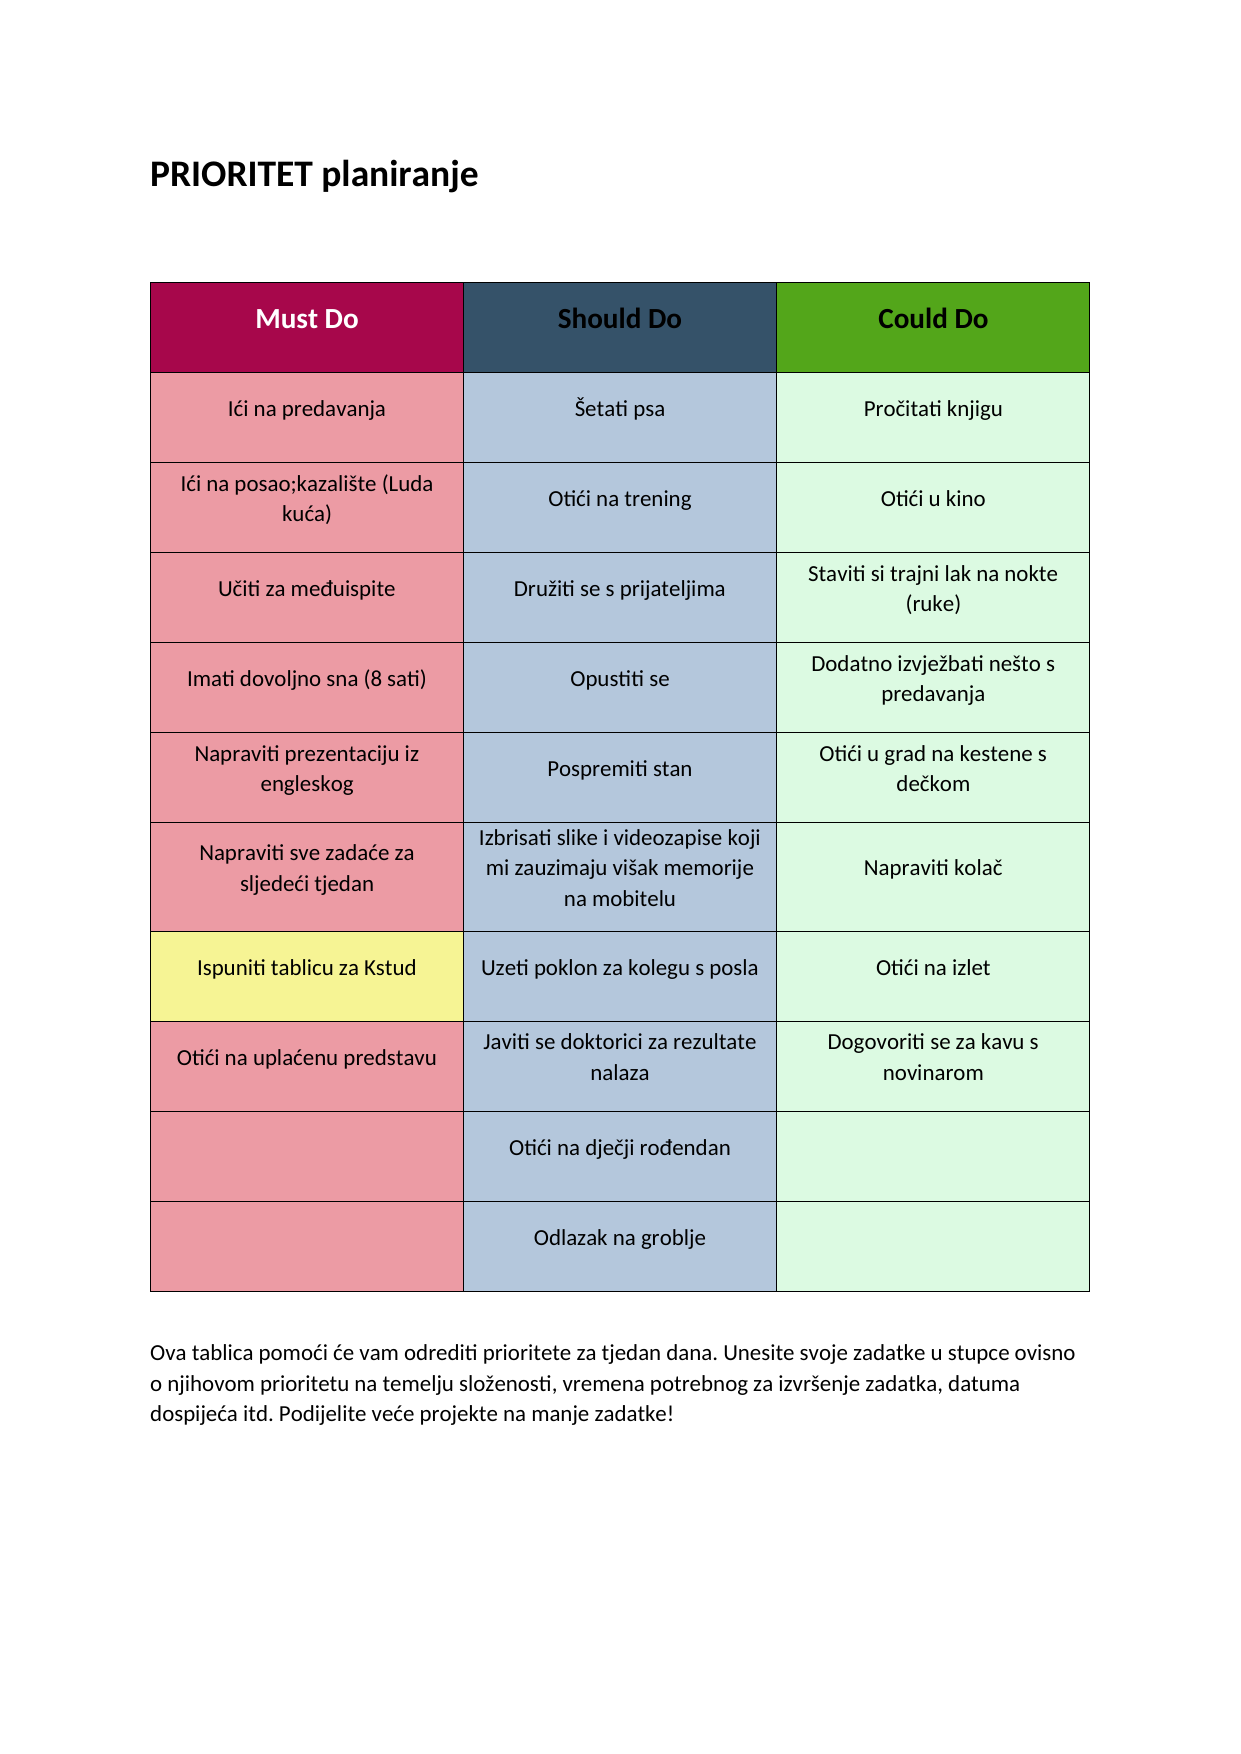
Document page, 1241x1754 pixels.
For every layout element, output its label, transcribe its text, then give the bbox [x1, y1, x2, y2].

table_cell Napraviti prezentaciju iz engleskog [151, 733, 463, 822]
table_cell Pročitati knjigu [777, 373, 1089, 462]
table_cell Odlazak na groblje [464, 1202, 776, 1291]
text Ova tablica pomoći će vam odrediti prioritete za tjedan dana. Unesite svoje zadatke u stupce ovisno o njihovom prioritetu na temelju složenosti, vremena potrebnog za izvršenje zadatka, datuma dospijeća itd. Podijelite veće projekte na manje zadatke! [150, 1338, 1090, 1427]
table_cell Otići na izlet [777, 932, 1089, 1021]
table_cell Staviti si trajni lak na nokte (ruke) [777, 553, 1089, 642]
table_cell Ići na posao;kazalište (Luda kuća) [151, 463, 463, 552]
table_cell Učiti za međuispite [151, 553, 463, 642]
table_cell Šetati psa [464, 373, 776, 462]
table_cell Otići u grad na kestene s dečkom [777, 733, 1089, 822]
table_cell [151, 1202, 463, 1291]
table_cell Otići na dječji rođendan [464, 1112, 776, 1201]
table_cell Dodatno izvježbati nešto s predavanja [777, 643, 1089, 732]
table_cell Dogovoriti se za kavu s novinarom [777, 1022, 1089, 1111]
table_cell Otići na uplaćenu predstavu [151, 1022, 463, 1111]
table_cell Opustiti se [464, 643, 776, 732]
table_cell Otići u kino [777, 463, 1089, 552]
table_cell Napraviti sve zadaće za sljedeći tjedan [151, 823, 463, 931]
table_cell Uzeti poklon za kolegu s posla [464, 932, 776, 1021]
table_header Must Do [151, 283, 463, 372]
table_cell Pospremiti stan [464, 733, 776, 822]
table_cell [151, 1112, 463, 1201]
text PRIORITET planiranje [150, 150, 1090, 196]
table_cell Ići na predavanja [151, 373, 463, 462]
table_cell Napraviti kolač [777, 823, 1089, 931]
table_cell Imati dovoljno sna (8 sati) [151, 643, 463, 732]
table_cell Otići na trening [464, 463, 776, 552]
table_cell Ispuniti tablicu za Kstud [151, 932, 463, 1021]
table_header Should Do [464, 283, 776, 372]
table_cell [777, 1202, 1089, 1291]
table_cell Izbrisati slike i videozapise koji mi zauzimaju višak memorije na mobitelu [464, 823, 776, 931]
table_cell [777, 1112, 1089, 1201]
table_cell Družiti se s prijateljima [464, 553, 776, 642]
table_cell Javiti se doktorici za rezultate nalaza [464, 1022, 776, 1111]
table_header Could Do [777, 283, 1089, 372]
